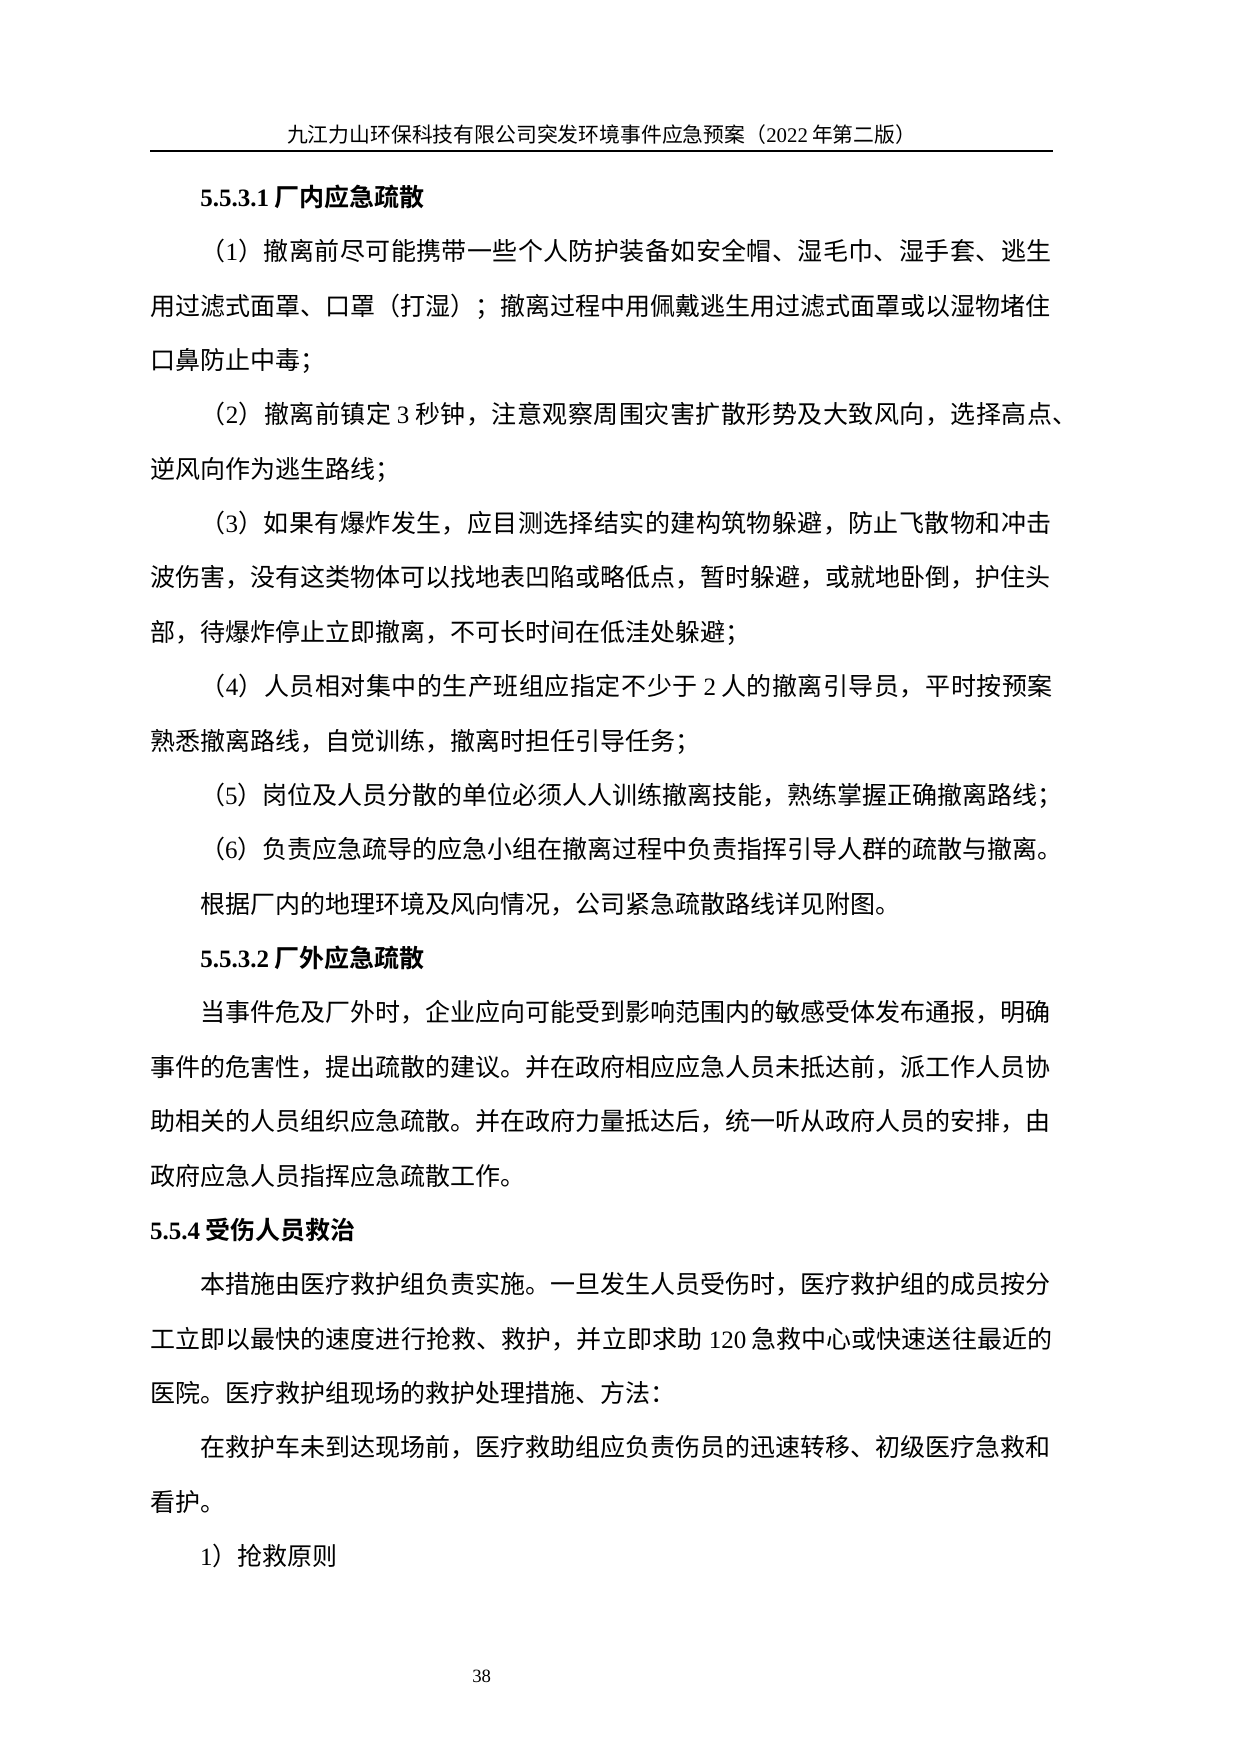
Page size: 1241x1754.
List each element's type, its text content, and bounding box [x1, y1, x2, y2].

text 5.5.4受伤人员救治 [150, 1210, 1053, 1247]
text （3）如果有爆炸发生，应目测选择结实的建构筑物躲避，防止飞散物和冲击波伤害，没有这类物体可以找地表凹陷或略低点，暂时躲避，或就地卧倒，护住头部，待爆炸停止立即撤离，不可长时间在低洼处躲避； [150, 503, 1053, 648]
text 当事件危及厂外时，企业应向可能受到影响范围内的敏感受体发布通报，明确事件的危害性，提出疏散的建议。并在政府相应应急人员未抵达前，派工作人员协助相关的人员组织应急疏散。并在政府力量抵达后，统一听从政府人员的安排，由政府应急人员指挥应急疏散工作。 [150, 993, 1053, 1192]
text （1）撤离前尽可能携带一些个人防护装备如安全帽、湿毛巾、湿手套、逃生用过滤式面罩、口罩（打湿）；撤离过程中用佩戴逃生用过滤式面罩或以湿物堵住口鼻防止中毒； [150, 232, 1053, 377]
text （4）人员相对集中的生产班组应指定不少于2人的撤离引导员，平时按预案熟悉撤离路线，自觉训练，撤离时担任引导任务； [150, 667, 1053, 757]
text 本措施由医疗救护组负责实施。一旦发生人员受伤时，医疗救护组的成员按分工立即以最快的速度进行抢救、救护，并立即求助120急救中心或快速送往最近的医院。医疗救护组现场的救护处理措施、方法： [150, 1265, 1053, 1410]
text （5）岗位及人员分散的单位必须人人训练撤离技能，熟练掌握正确撤离路线； [150, 775, 1053, 812]
text 1）抢救原则 [150, 1537, 1053, 1573]
text （6）负责应急疏导的应急小组在撤离过程中负责指挥引导人群的疏散与撤离。 [150, 830, 1053, 866]
text （2）撤离前镇定3秒钟，注意观察周围灾害扩散形势及大致风向，选择高点、逆风向作为逃生路线； [150, 395, 1053, 485]
text 根据厂内的地理环境及风向情况，公司紧急疏散路线详见附图。 [150, 884, 1053, 920]
subtitle 5.5.3.1厂内应急疏散 [150, 177, 1053, 213]
subtitle 5.5.3.2厂外应急疏散 [150, 938, 1053, 975]
text 在救护车未到达现场前，医疗救助组应负责伤员的迅速转移、初级医疗急救和看护。 [150, 1428, 1053, 1518]
